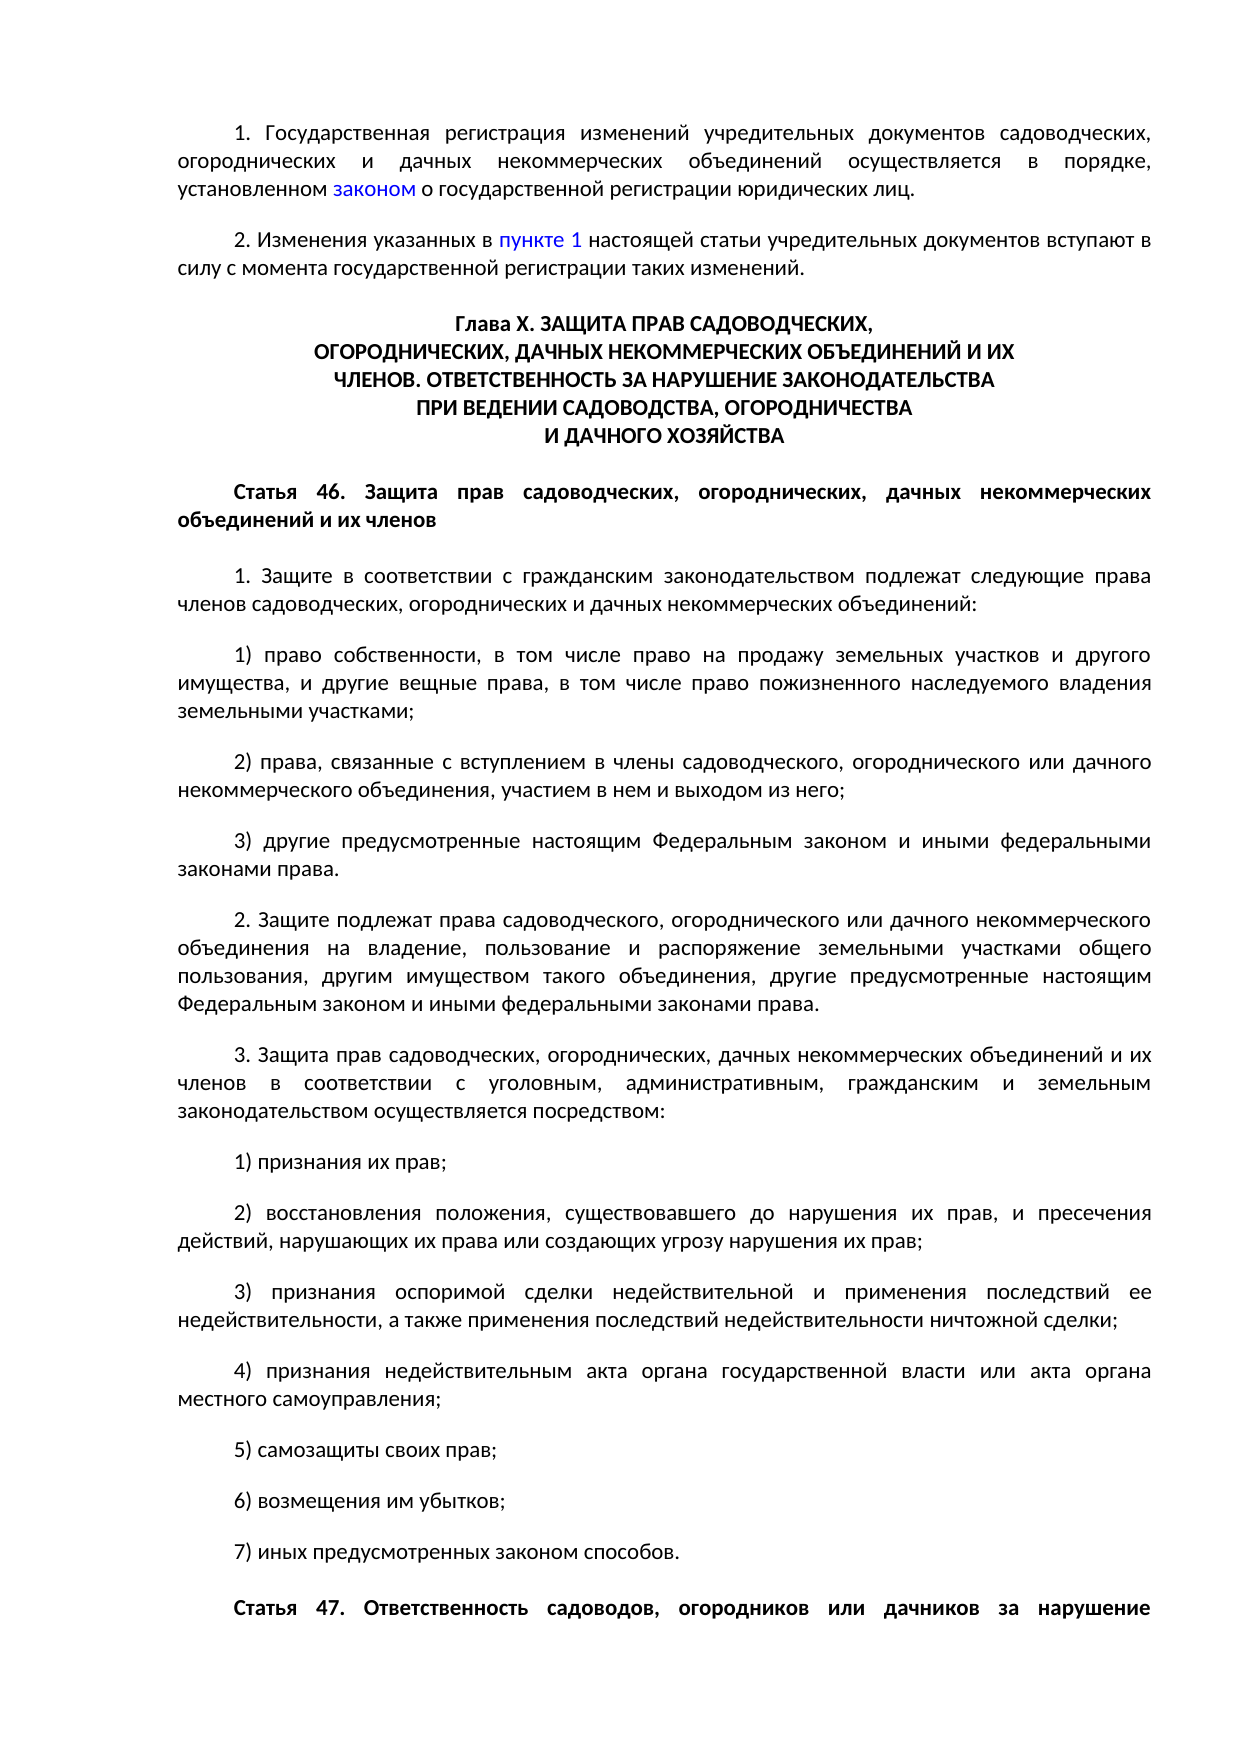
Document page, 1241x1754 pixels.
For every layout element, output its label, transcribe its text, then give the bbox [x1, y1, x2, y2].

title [177, 1593, 1152, 1621]
text 5) самозащиты своих прав; [177, 1435, 1152, 1463]
text 3) другие предусмотренные настоящим Федеральным законом и иными федеральными законами права. [177, 826, 1152, 882]
text 1. Защите в соответствии с гражданским законодательством подлежат следующие права членов садоводческих, огороднических и дачных некоммерческих объединений: [177, 561, 1152, 617]
text 2. Защите подлежат права садоводческого, огороднического или дачного некоммерческого объединения на владение, пользование и распоряжение земельными участками общего пользования, другим имуществом такого объединения, другие предусмотренные настоящим Федеральным законом и иными федеральными законами права. [177, 905, 1152, 1017]
title Глава X. ЗАЩИТА ПРАВ САДОВОДЧЕСКИХ, [177, 309, 1152, 337]
title Статья 46. Защита прав садоводческих, огороднических, дачных некоммерческих объединений и их членов [177, 477, 1152, 533]
text 1) признания их прав; [177, 1147, 1152, 1175]
text 3) признания оспоримой сделки недействительной и применения последствий ее недействительности, а также применения последствий недействительности ничтожной сделки; [177, 1277, 1152, 1333]
text 6) возмещения им убытков; [177, 1486, 1152, 1514]
text 3. Защита прав садоводческих, огороднических, дачных некоммерческих объединений и их членов в соответствии с уголовным, административным, гражданским и земельным законодательством осуществляется посредством: [177, 1040, 1152, 1124]
text 2) права, связанные с вступлением в члены садоводческого, огороднического или дачного некоммерческого объединения, участием в нем и выходом из него; [177, 747, 1152, 803]
text 1. Государственная регистрация изменений учредительных документов садоводческих, огороднических и дачных некоммерческих объединений осуществляется в порядке, установленном законом о государственной регистрации юридических лиц. [177, 118, 1152, 202]
text 7) иных предусмотренных законом способов. [177, 1537, 1152, 1565]
text 4) признания недействительным акта органа государственной власти или акта органа местного самоуправления; [177, 1356, 1152, 1412]
text 2) восстановления положения, существовавшего до нарушения их прав, и пресечения действий, нарушающих их права или создающих угрозу нарушения их прав; [177, 1198, 1152, 1254]
title ПРИ ВЕДЕНИИ САДОВОДСТВА, ОГОРОДНИЧЕСТВА [177, 393, 1152, 421]
title ЧЛЕНОВ. ОТВЕТСТВЕННОСТЬ ЗА НАРУШЕНИЕ ЗАКОНОДАТЕЛЬСТВА [177, 365, 1152, 393]
text 1) право собственности, в том числе право на продажу земельных участков и другого имущества, и другие вещные права, в том числе право пожизненного наследуемого владения земельными участками; [177, 640, 1152, 724]
text 2. Изменения указанных в пункте 1 настоящей статьи учредительных документов вступают в силу с момента государственной регистрации таких изменений. [177, 225, 1152, 281]
title ОГОРОДНИЧЕСКИХ, ДАЧНЫХ НЕКОММЕРЧЕСКИХ ОБЪЕДИНЕНИЙ И ИХ [177, 337, 1152, 365]
title И ДАЧНОГО ХОЗЯЙСТВА [177, 421, 1152, 449]
